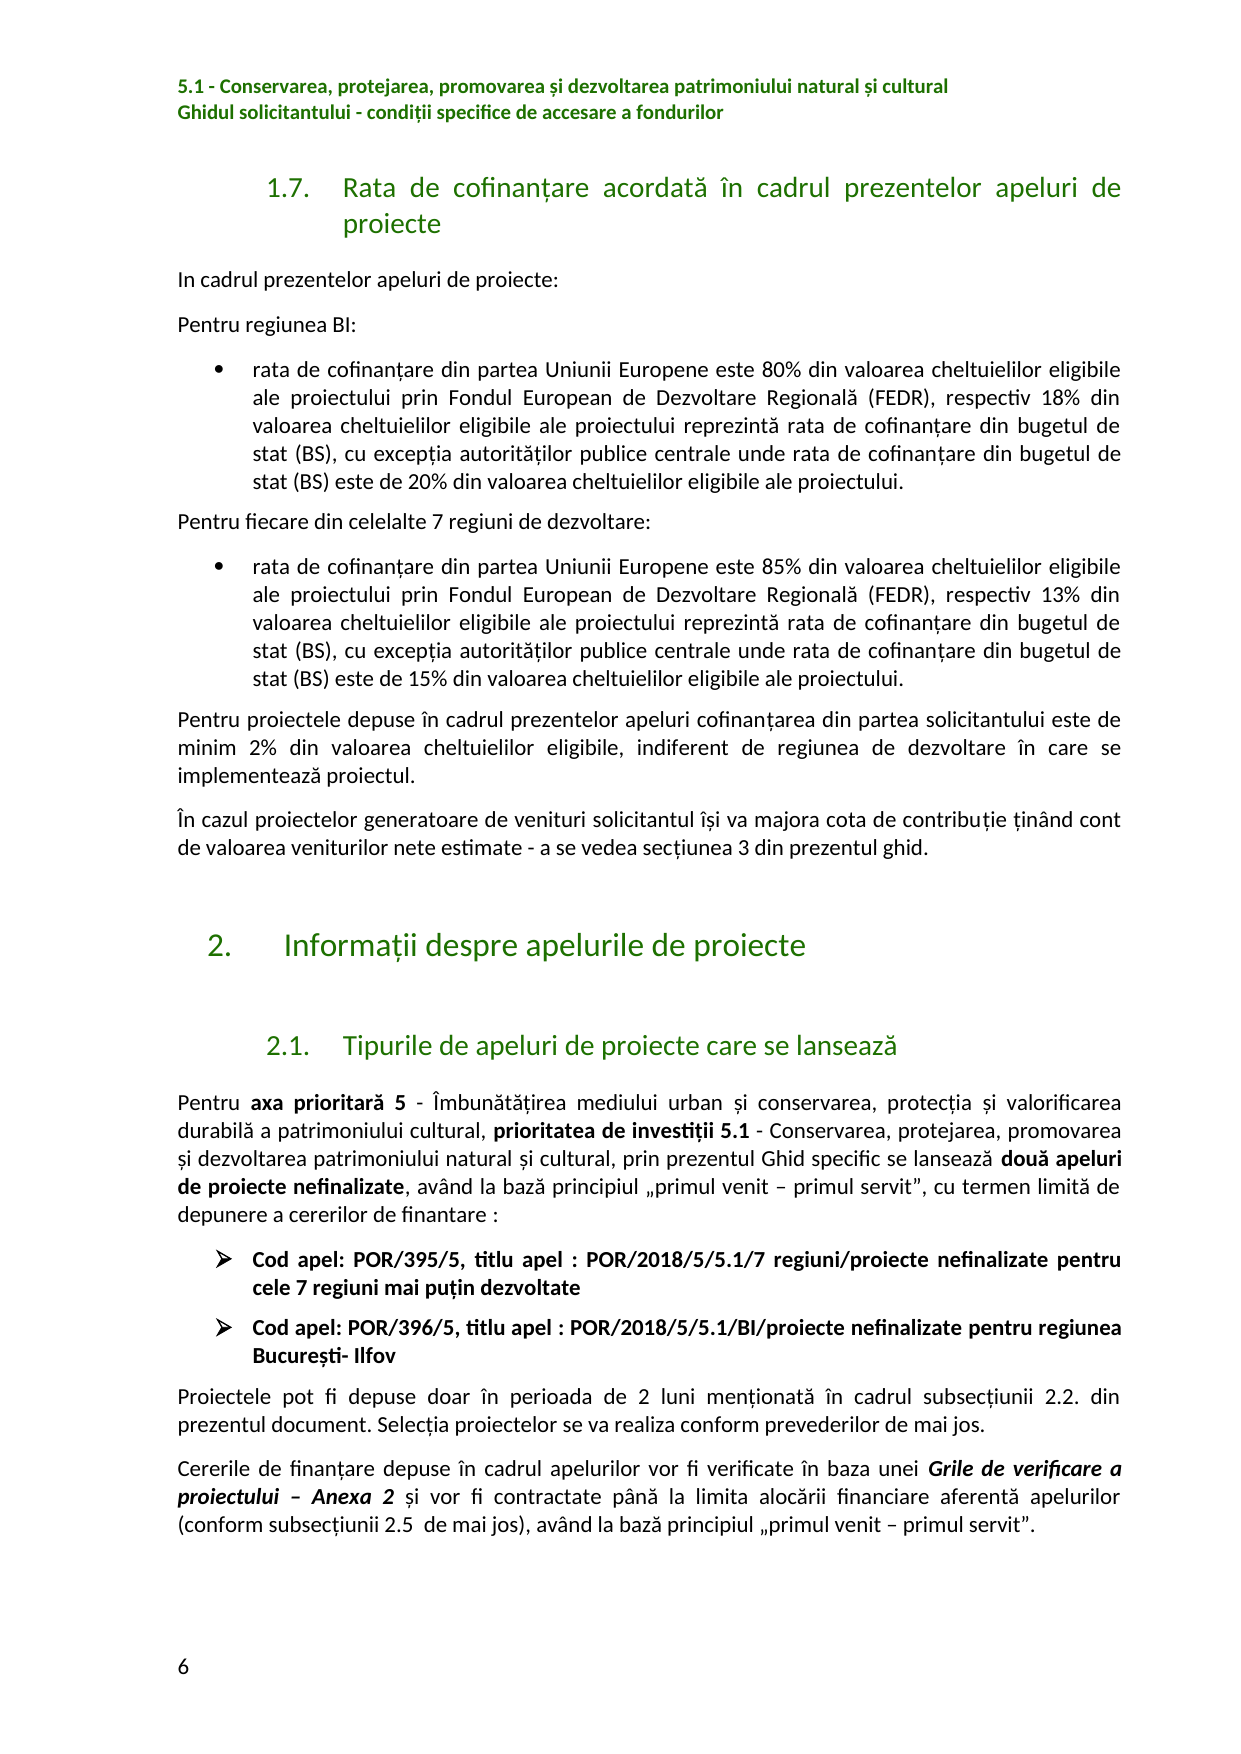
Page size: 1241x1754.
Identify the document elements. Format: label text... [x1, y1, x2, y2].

text Pentru fiecare din celelalte 7 regiuni de dezvoltare: [177, 507, 1122, 536]
list rata de cofinanțare din partea Uniunii Europene este 80% din valoarea cheltuielilor eligibile ale proiectului prin Fondul European de Dezvoltare Regională (FEDR), respectiv 18% din valoarea cheltuielilor eligibile ale proiectului reprezintă rata de cofinanțare din bugetul de stat (BS), cu excepţia autorităţilor publice centrale unde rata de cofinanţare din bugetul de stat (BS) este de 20% din valoarea cheltuielilor eligibile ale proiectului. [215, 355, 1122, 495]
text În cazul proiectelor generatoare de venituri solicitantul îşi va majora cota de contribuţie ţinând cont de valoarea veniturilor nete estimate - a se vedea secţiunea 3 din prezentul ghid. [177, 806, 1122, 862]
text Pentru proiectele depuse în cadrul prezentelor apeluri cofinanţarea din partea solicitantului este de minim 2% din valoarea cheltuielilor eligibile, indiferent de regiunea de dezvoltare în care se implementează proiectul. [177, 705, 1122, 789]
text In cadrul prezentelor apeluri de proiecte: [177, 266, 1122, 293]
text Pentru regiunea BI: [177, 310, 1122, 338]
list rata de cofinanțare din partea Uniunii Europene este 85% din valoarea cheltuielilor eligibile ale proiectului prin Fondul European de Dezvoltare Regională (FEDR), respectiv 13% din valoarea cheltuielilor eligibile ale proiectului reprezintă rata de cofinanțare din bugetul de stat (BS), cu excepţia autorităţilor publice centrale unde rata de cofinanţare din bugetul de stat (BS) este de 15% din valoarea cheltuielilor eligibile ale proiectului. [215, 552, 1122, 692]
text Proiectele pot fi depuse doar în perioada de 2 luni menționată în cadrul subsecțiunii 2.2. din prezentul document. Selecția proiectelor se va realiza conform prevederilor de mai jos. [177, 1382, 1122, 1438]
subtitle Rata de cofinanțare acordată în cadrul prezentelor apeluri de proiecte [266, 169, 1122, 241]
text Cererile de finanțare depuse în cadrul apelurilor vor fi verificate în baza unei Grile de verificare a proiectului – Anexa 2 şi vor fi contractate până la limita alocării financiare aferentă apelurilor (conform subsecţiunii 2.5 de mai jos), având la bază principiul „primul venit – primul servit”. [177, 1454, 1122, 1538]
text Pentru axa prioritară 5 - Îmbunătățirea mediului urban și conservarea, protecția și valorificarea durabilă a patrimoniului cultural, prioritatea de investiții 5.1 - Conservarea, protejarea, promovarea și dezvoltarea patrimoniului natural și cultural, prin prezentul Ghid specific se lansează două apeluri de proiecte nefinalizate, având la bază principiul „primul venit – primul servit”, cu termen limită de depunere a cererilor de finantare : [177, 1088, 1122, 1228]
list Cod apel: POR/396/5, titlu apel : POR/2018/5/5.1/BI/proiecte nefinalizate pentru regiunea București- Ilfov [215, 1313, 1122, 1369]
subtitle Informații despre apelurile de proiecte [207, 924, 1122, 965]
list Cod apel: POR/395/5, titlu apel : POR/2018/5/5.1/7 regiuni/proiecte nefinalizate pentru cele 7 regiuni mai puţin dezvoltate [215, 1245, 1122, 1301]
subtitle Tipurile de apeluri de proiecte care se lansează [266, 1027, 1122, 1063]
